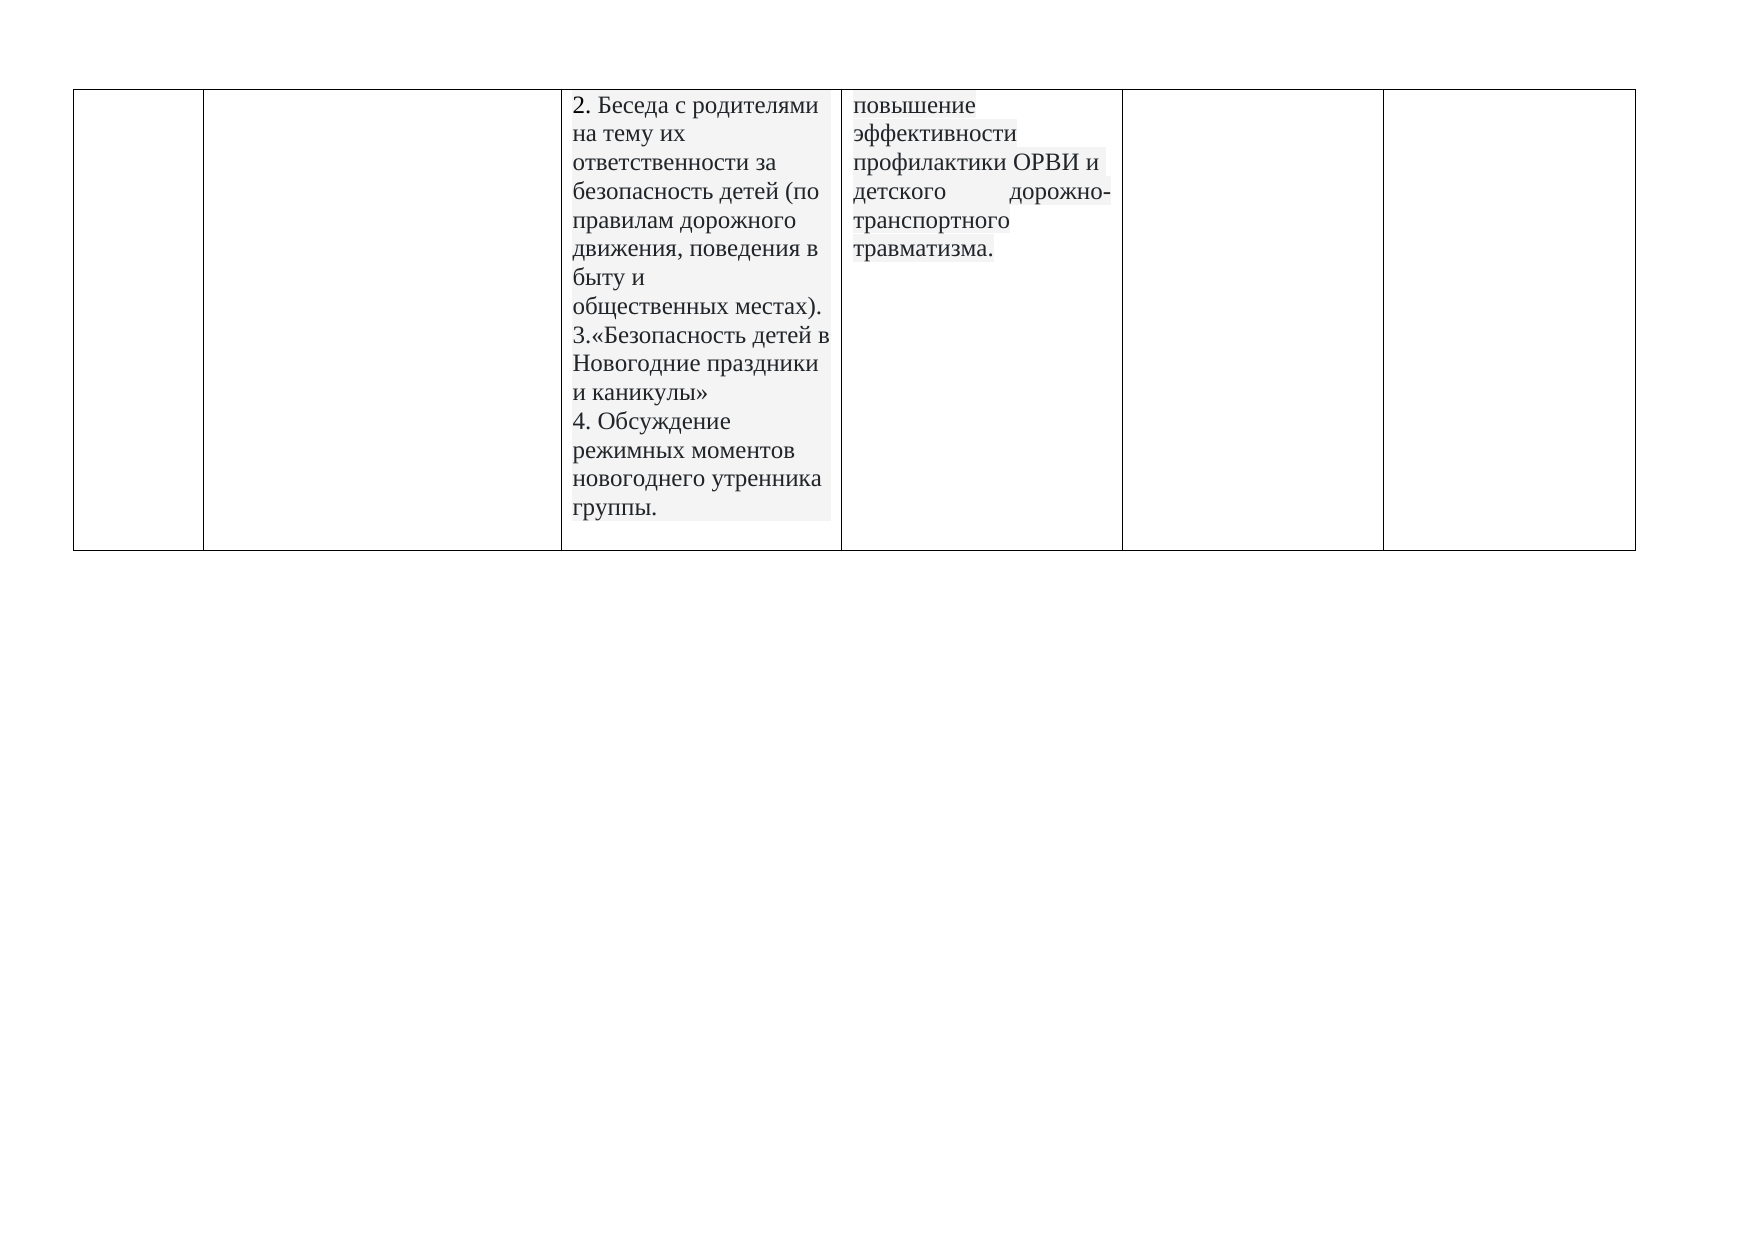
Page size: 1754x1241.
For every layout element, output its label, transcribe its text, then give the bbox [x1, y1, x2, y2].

table_cell 5 [74, 90, 203, 550]
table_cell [1384, 90, 1635, 550]
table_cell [562, 90, 841, 550]
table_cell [204, 90, 561, 550]
table_cell [1123, 90, 1383, 550]
